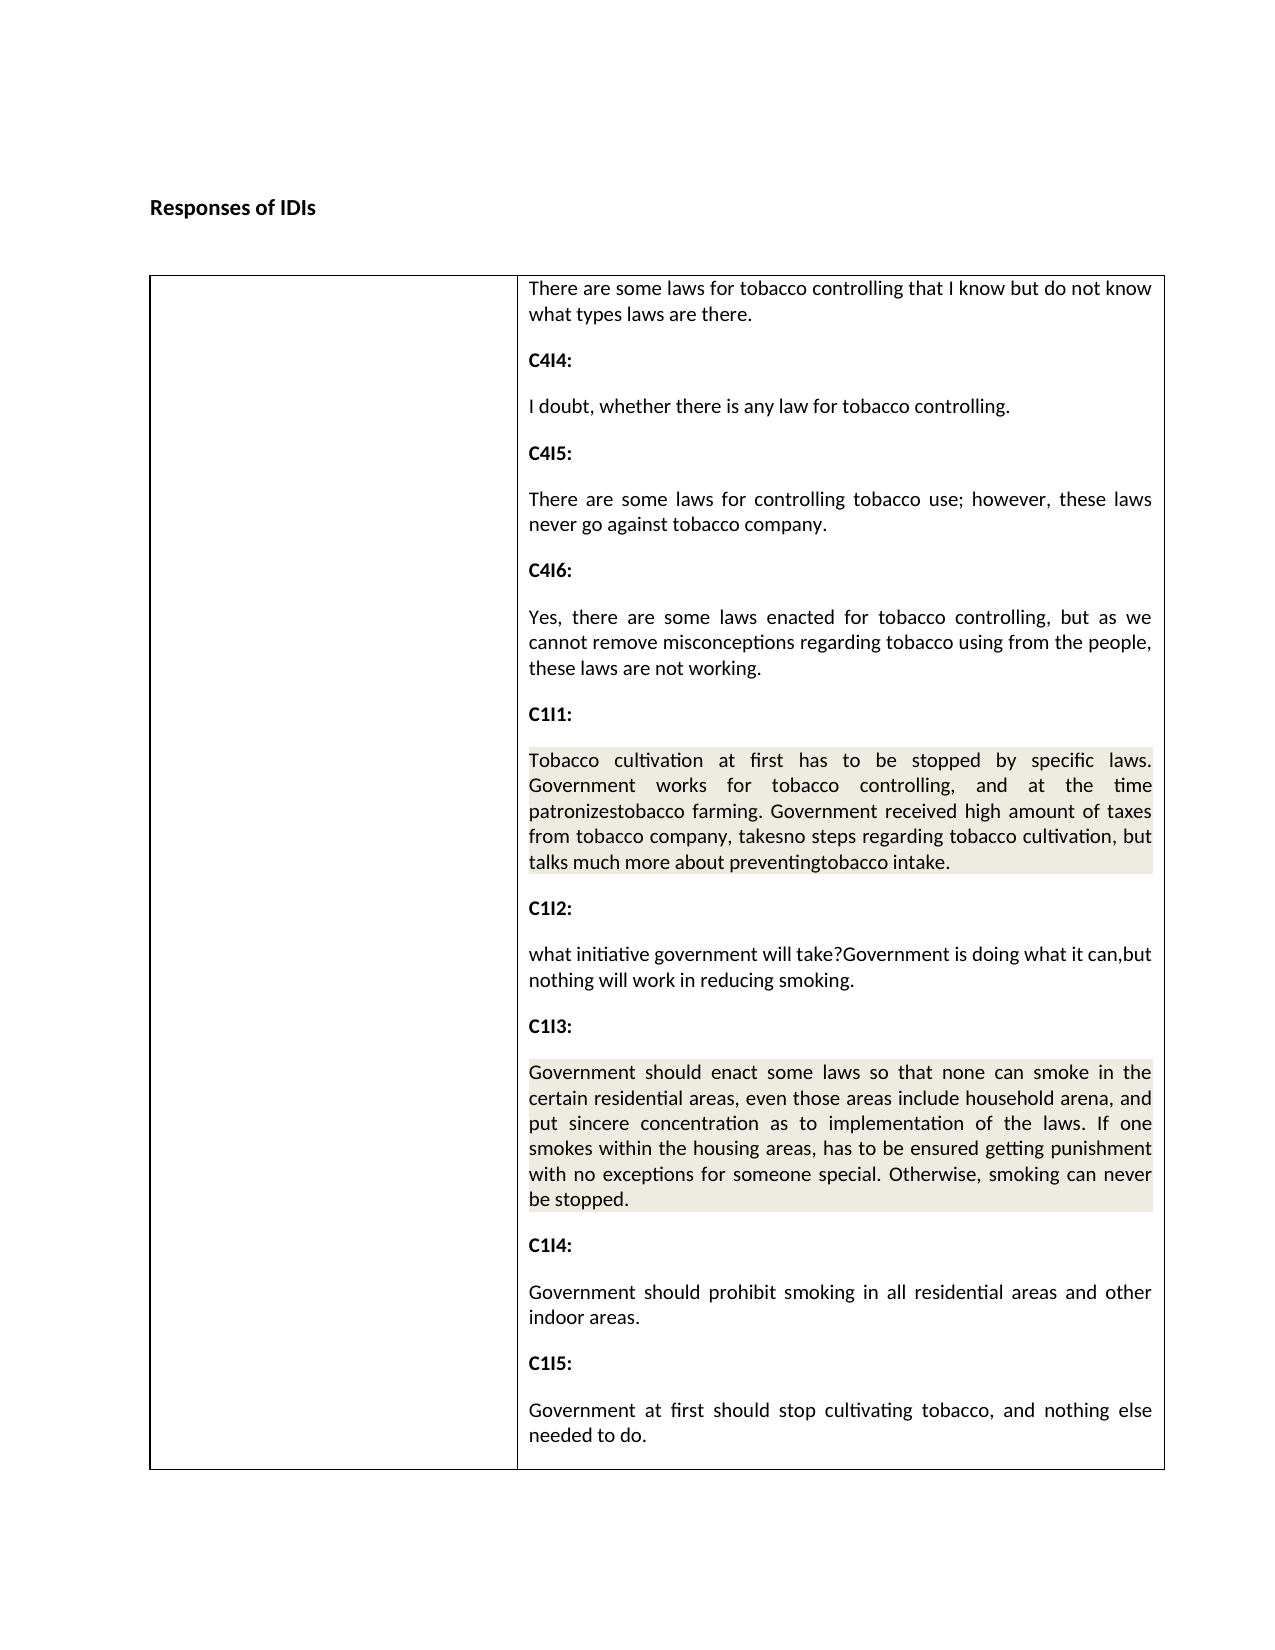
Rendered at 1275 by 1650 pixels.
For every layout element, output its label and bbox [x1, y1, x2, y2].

table_cell [151, 276, 517, 1468]
table_cell [518, 276, 1164, 1468]
